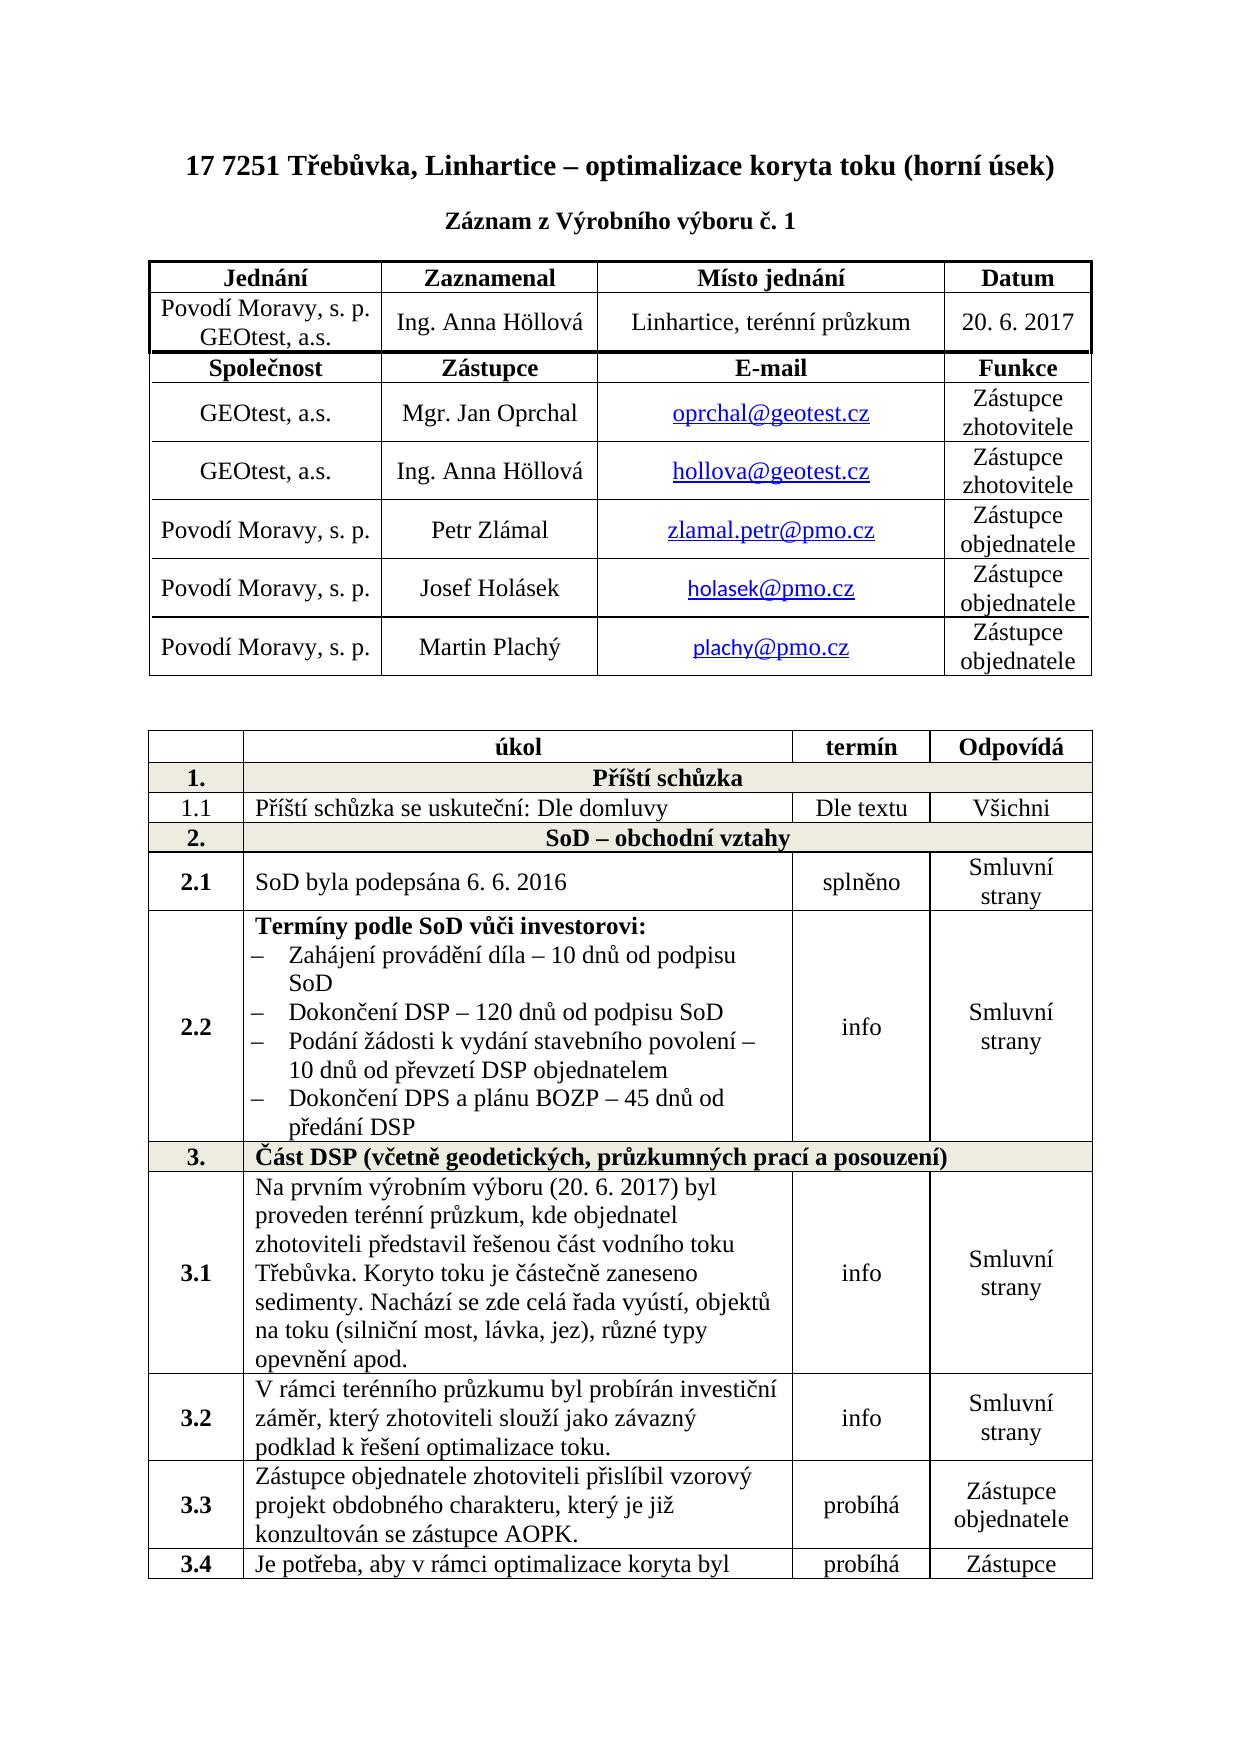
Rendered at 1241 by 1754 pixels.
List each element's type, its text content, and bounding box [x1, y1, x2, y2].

table_cell 1.1 [149, 793, 243, 822]
table_cell probíhá [793, 1461, 929, 1548]
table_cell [931, 1549, 1092, 1577]
table_header Zaznamenal [382, 263, 597, 292]
table_cell probíhá [793, 1549, 929, 1577]
table_cell Zástupce objednatele [945, 558, 1091, 616]
table_cell Povodí Moravy, s. p. [150, 616, 381, 675]
table_cell Příští schůzka se uskuteční: Dle domluvy [244, 793, 792, 822]
table_cell oprchal@geotest.cz [598, 383, 944, 441]
table_cell Smluvní strany [931, 853, 1092, 910]
table_cell Ing. Anna Höllová [382, 442, 597, 499]
table_header Datum [945, 263, 1090, 292]
table_cell Ing. Anna Höllová [382, 293, 597, 350]
table_cell SoD byla podepsána 6. 6. 2016 [244, 853, 792, 910]
table_cell 20. 6. 2017 [945, 293, 1090, 350]
table_cell Část DSP (včetně geodetických, průzkumných prací a posouzení) [244, 1142, 1092, 1171]
table_cell GEOtest, a.s. [150, 382, 381, 441]
table_cell holasek@pmo.cz [598, 559, 944, 616]
table_cell Zástupce objednatele [945, 616, 1091, 675]
table_cell Dle textu [793, 793, 929, 822]
table_cell hollova@geotest.cz [598, 442, 944, 499]
table_header Jednání [151, 263, 381, 292]
table_cell 1. [149, 763, 243, 792]
table_header [149, 731, 243, 762]
table_cell Na prvním výrobním výboru (20. 6. 2017) byl proveden terénní průzkum, kde objednatel zhotoviteli představil řešenou část vodního toku Třebůvka. Koryto toku je částečně zaneseno sedimenty. Nachází se zde celá řada vyústí, objektů na toku (silniční most, lávka, jez), různé typy opevnění apod. [244, 1172, 792, 1373]
table_cell Zástupce objednatele [945, 499, 1091, 558]
table_cell Zástupce [382, 354, 597, 382]
table_cell Smluvní strany [931, 911, 1092, 1141]
table_cell 2. [149, 823, 243, 851]
table_cell Příští schůzka [244, 763, 1092, 792]
table_cell Zástupce objednatele [931, 1461, 1092, 1548]
table_cell 3.4 [149, 1549, 243, 1577]
table_cell Povodí Moravy, s. p. [150, 499, 381, 558]
table_cell Zástupce objednatele zhotoviteli přislíbil vzorový projekt obdobného charakteru, který je již konzultován se zástupce AOPK. [244, 1461, 792, 1548]
table_cell Společnost [150, 351, 381, 382]
table_cell info [793, 1374, 929, 1460]
table_cell GEOtest, a.s. [150, 441, 381, 499]
table_header úkol [244, 731, 792, 762]
table_cell Mgr. Jan Oprchal [382, 383, 597, 441]
table_cell Zástupce zhotovitele [945, 441, 1091, 499]
table_cell info [793, 1172, 929, 1373]
table_cell Smluvní strany [931, 1172, 1092, 1373]
table_cell Martin Plachý [382, 618, 597, 675]
table_cell Funkce [945, 350, 1091, 382]
table_cell Povodí Moravy, s. p. GEOtest, a.s. [151, 293, 381, 350]
table_cell zlamal.petr@pmo.cz [598, 500, 944, 558]
text Záznam z Výrobního výboru č. 1 [148, 206, 1093, 235]
table_cell 2.2 [149, 911, 243, 1141]
table_header Místo jednání [598, 263, 944, 292]
table_cell Zástupce zhotovitele [945, 382, 1091, 441]
table_cell Povodí Moravy, s. p. [150, 558, 381, 616]
table_cell info [793, 911, 929, 1141]
table_cell SoD – obchodní vztahy [244, 823, 1092, 851]
table_cell Josef Holásek [382, 559, 597, 616]
table_cell 3. [149, 1142, 243, 1171]
table_header termín [793, 731, 929, 762]
table_cell Termíny podle SoD vůči investorovi: Zahájení provádění díla – 10 dnů od podpisu SoD Dokončení DSP – 120 dnů od podpisu SoD Podání žádosti k vydání stavebního povolení – 10 dnů od převzetí DSP objednatelem Dokončení DPS a plánu BOZP – 45 dnů od předání DSP [244, 911, 792, 1141]
table_cell splněno [793, 853, 929, 910]
table_cell 2.1 [149, 853, 243, 910]
table_cell Petr Zlámal [382, 500, 597, 558]
table_cell Smluvní strany [931, 1374, 1092, 1460]
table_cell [244, 1549, 792, 1577]
table_cell Všichni [931, 793, 1092, 822]
table_cell 3.2 [149, 1374, 243, 1460]
table_cell E-mail [598, 354, 944, 382]
table_cell plachy@pmo.cz [598, 618, 944, 675]
text 17 7251 Třebůvka, Linhartice – optimalizace koryta toku (horní úsek) [148, 148, 1093, 181]
table_cell Linhartice, terénní průzkum [598, 293, 944, 350]
table_header Odpovídá [931, 731, 1092, 762]
table_cell V rámci terénního průzkumu byl probírán investiční záměr, který zhotoviteli slouží jako závazný podklad k řešení optimalizace toku. [244, 1374, 792, 1460]
table_cell 3.1 [149, 1172, 243, 1373]
table_cell 3.3 [149, 1461, 243, 1548]
